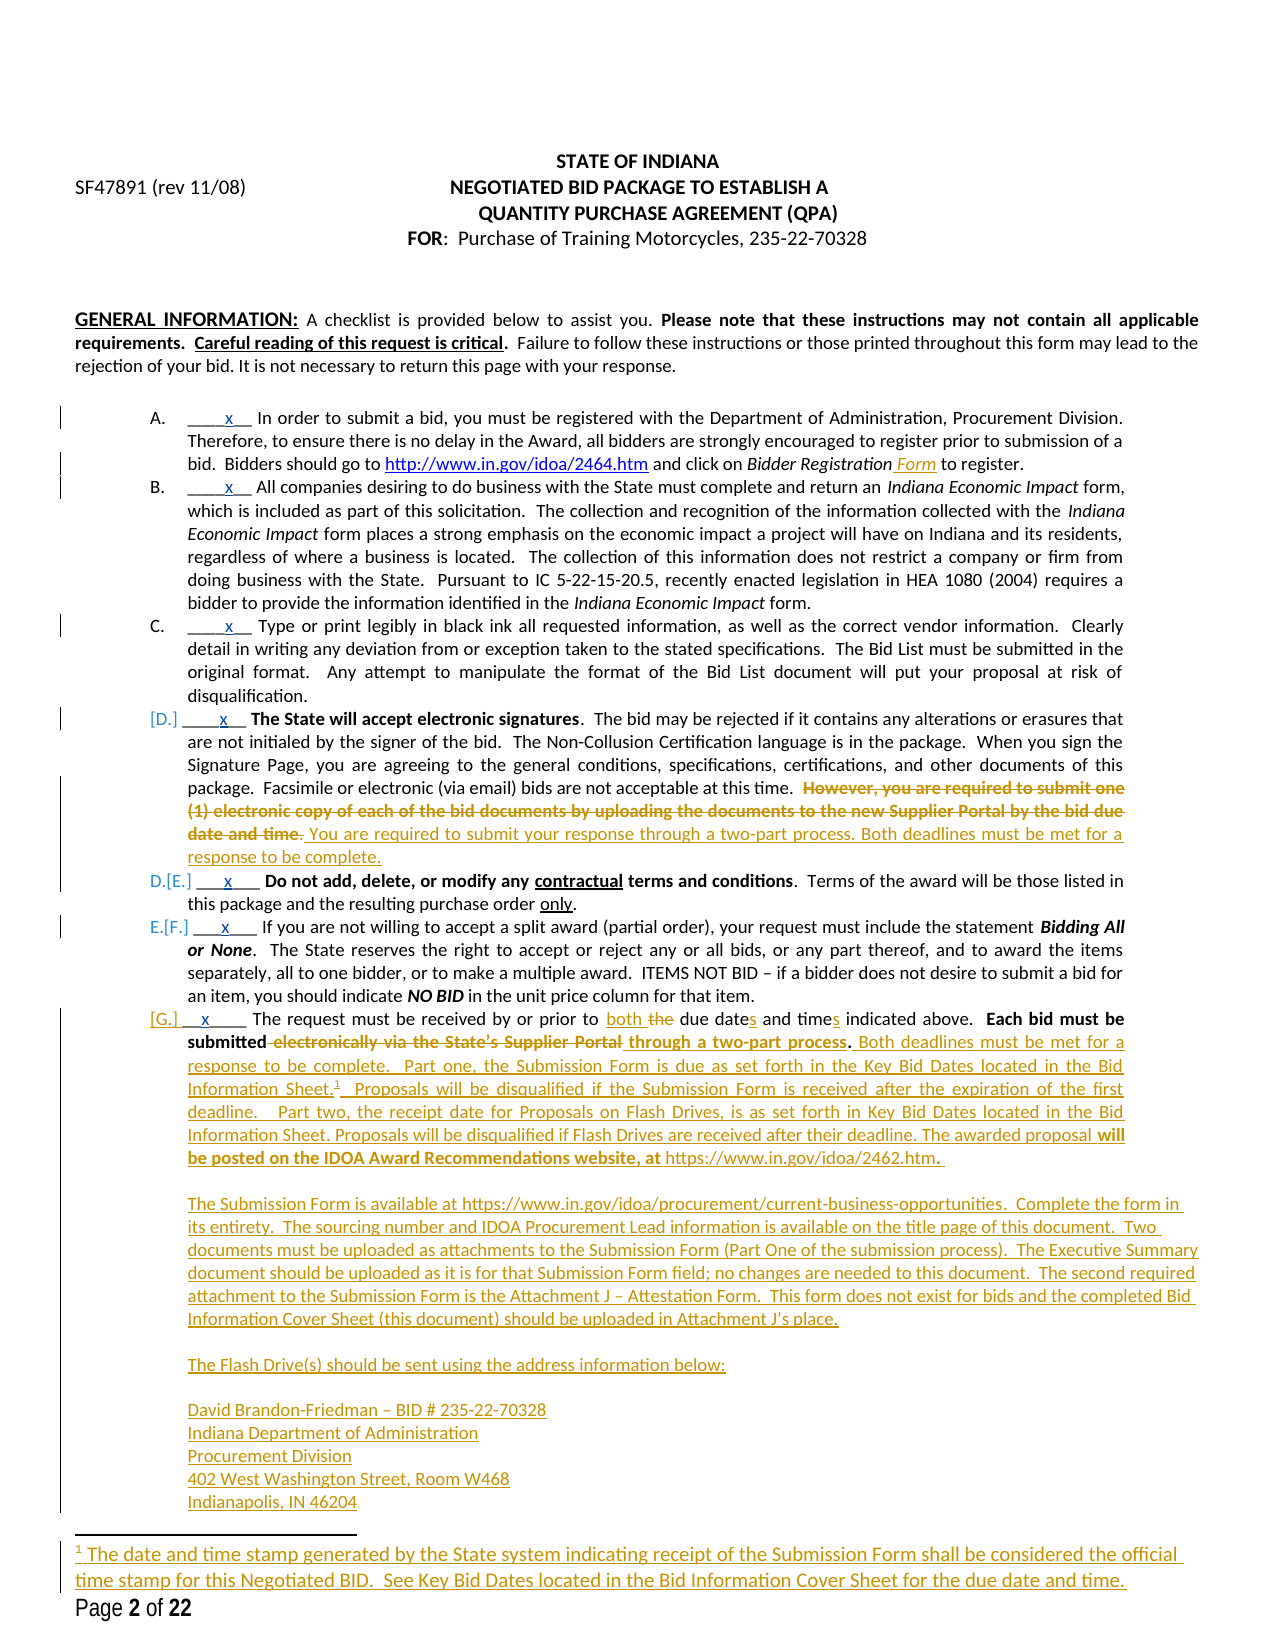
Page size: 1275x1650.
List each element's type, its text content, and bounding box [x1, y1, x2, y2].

text SF47891 (rev 11/08) NEGOTIATED BID PACKAGE TO ESTABLISH A [75, 174, 1200, 199]
text GENERAL INFORMATION: A checklist is provided below to assist you. Please note that these instructions may not contain all applicable requirements. Careful reading of this request is critical. Failure to follow these instructions or those printed throughout this form may lead to the rejection of your bid. It is not necessary to return this page with your response. [75, 306, 1200, 377]
list ______ Type or print legibly in black ink all requested information, as well as the correct vendor information. Clearly detail in writing any deviation from or exception taken to the stated specifications. The Bid List must be submitted in the original format. Any attempt to manipulate the format of the Bid List document will put your proposal at risk of disqualification. [150, 614, 1125, 707]
list ______ If you are not willing to accept a split award (partial order), your request must include the statement Bidding All or None. The State reserves the right to accept or reject any or all bids, or any part thereof, and to award the items separately, all to one bidder, or to make a multiple award. ITEMS NOT BID – if a bidder does not desire to submit a bid for an item, you should indicate NO BID in the unit price column for that item. [150, 915, 1125, 1007]
list ______ In order to submit a bid, you must be registered with the Department of Administration, Procurement Division. Therefore, to ensure there is no delay in the Award, all bidders are strongly encouraged to register prior to submission of a bid. Bidders should go to http://www.in.gov/idoa/2464.htm and click on Bidder Registration to register. [150, 406, 1125, 475]
list ______ Do not add, delete, or modify any contractual terms and conditions. Terms of the award will be those listed in this package and the resulting purchase order only. [150, 869, 1125, 915]
list ______ All companies desiring to do business with the State must complete and return an Indiana Economic Impact form, which is included as part of this solicitation. The collection and recognition of the information collected with the Indiana Economic Impact form places a strong emphasis on the economic impact a project will have on Indiana and its residents, regardless of where a business is located. The collection of this information does not restrict a company or firm from doing business with the State. Pursuant to IC 5-22-15-20.5, recently enacted legislation in HEA 1080 (2004) requires a bidder to provide the information identified in the Indiana Economic Impact form. [150, 476, 1125, 614]
text STATE OF INDIANA [75, 149, 1200, 174]
list ______ The State will accept electronic signatures. The bid may be rejected if it contains any alterations or erasures that are not initialed by the signer of the bid. The Non-Collusion Certification language is in the package. When you sign the Signature Page, you are agreeing to the general conditions, specifications, certifications, and other documents of this package. Facsimile or electronic (via email) bids are not acceptable at this time. [150, 707, 1125, 868]
text FOR: Purchase of Training Motorcycles, 235-22-70328 [75, 225, 1200, 251]
list ______ The request must be received by or prior to due date and time indicated above. Each bid must be submitted. [150, 1007, 1125, 1169]
text QUANTITY PURCHASE AGREEMENT (QPA) [300, 200, 1200, 225]
